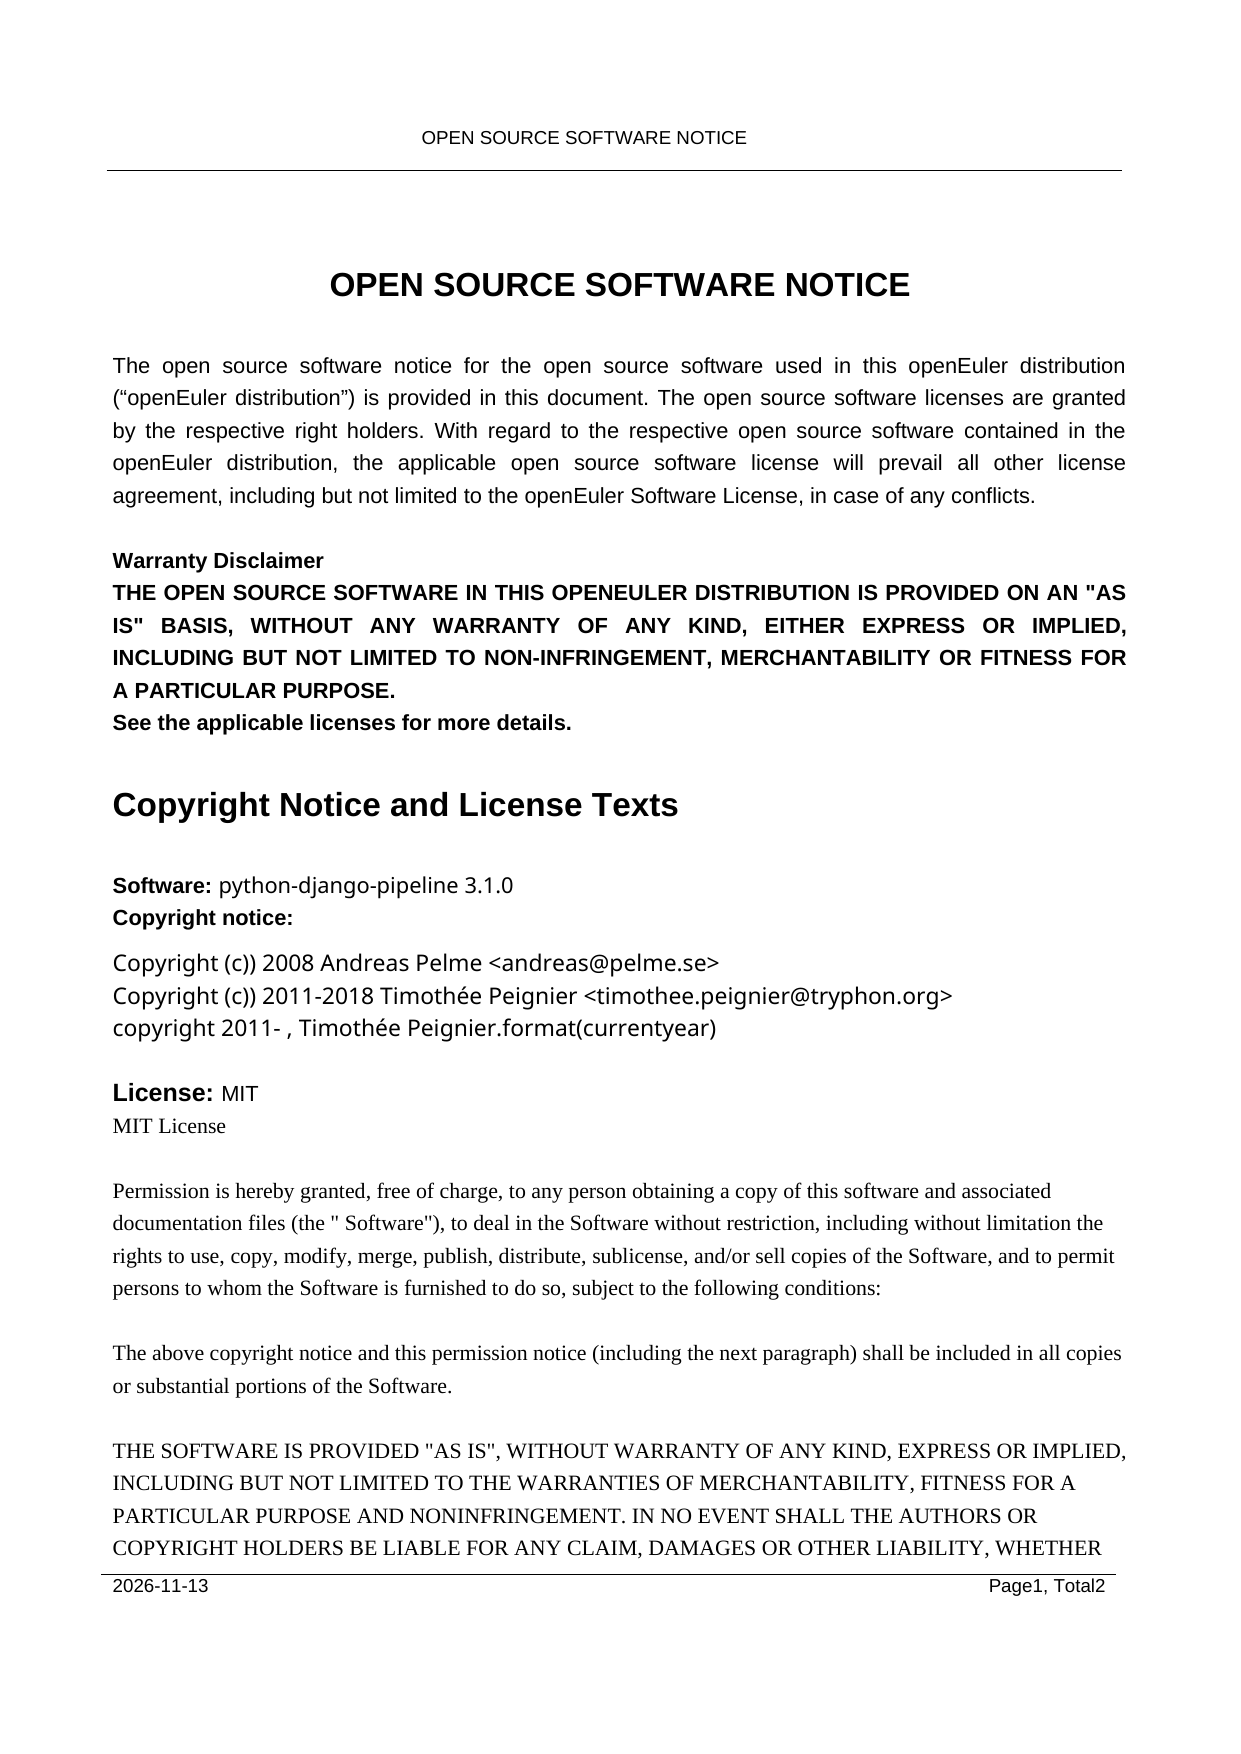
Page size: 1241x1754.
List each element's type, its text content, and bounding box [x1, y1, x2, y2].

text Warranty Disclaimer [112, 544, 1128, 576]
text THE OPEN SOURCE SOFTWARE IN THIS OPENEULER DISTRIBUTION IS PROVIDED ON AN "AS IS" BASIS, WITHOUT ANY WARRANTY OF ANY KIND, EITHER EXPRESS OR IMPLIED, INCLUDING BUT NOT LIMITED TO NON-INFRINGEMENT, MERCHANTABILITY OR FITNESS FOR A PARTICULAR PURPOSE. See the applicable licenses for more details. [112, 576, 1128, 739]
text License: MIT [112, 1077, 1128, 1109]
text OPEN SOURCE SOFTWARE NOTICE [112, 251, 1128, 316]
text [112, 1109, 1128, 1564]
text Copyright Notice and License Texts [112, 771, 1128, 836]
title Software: python-django-pipeline 3.1.0 [112, 869, 1128, 901]
text Copyright notice: [112, 901, 1128, 934]
text The open source software notice for the open source software used in this openEuler distribution (“openEuler distribution”) is provided in this document. The open source software licenses are granted by the respective right holders. With regard to the respective open source software contained in the openEuler distribution, the applicable open source software license will prevail all other license agreement, including but not limited to the openEuler Software License, in case of any conflicts. [112, 349, 1128, 511]
text Copyright (c)) 2008 Andreas Pelme <andreas@pelme.se> Copyright (c)) 2011-2018 Timothée Peignier <timothee.peignier@tryphon.org> copyright 2011- , Timothée Peignier.format(currentyear) [112, 947, 1128, 1077]
